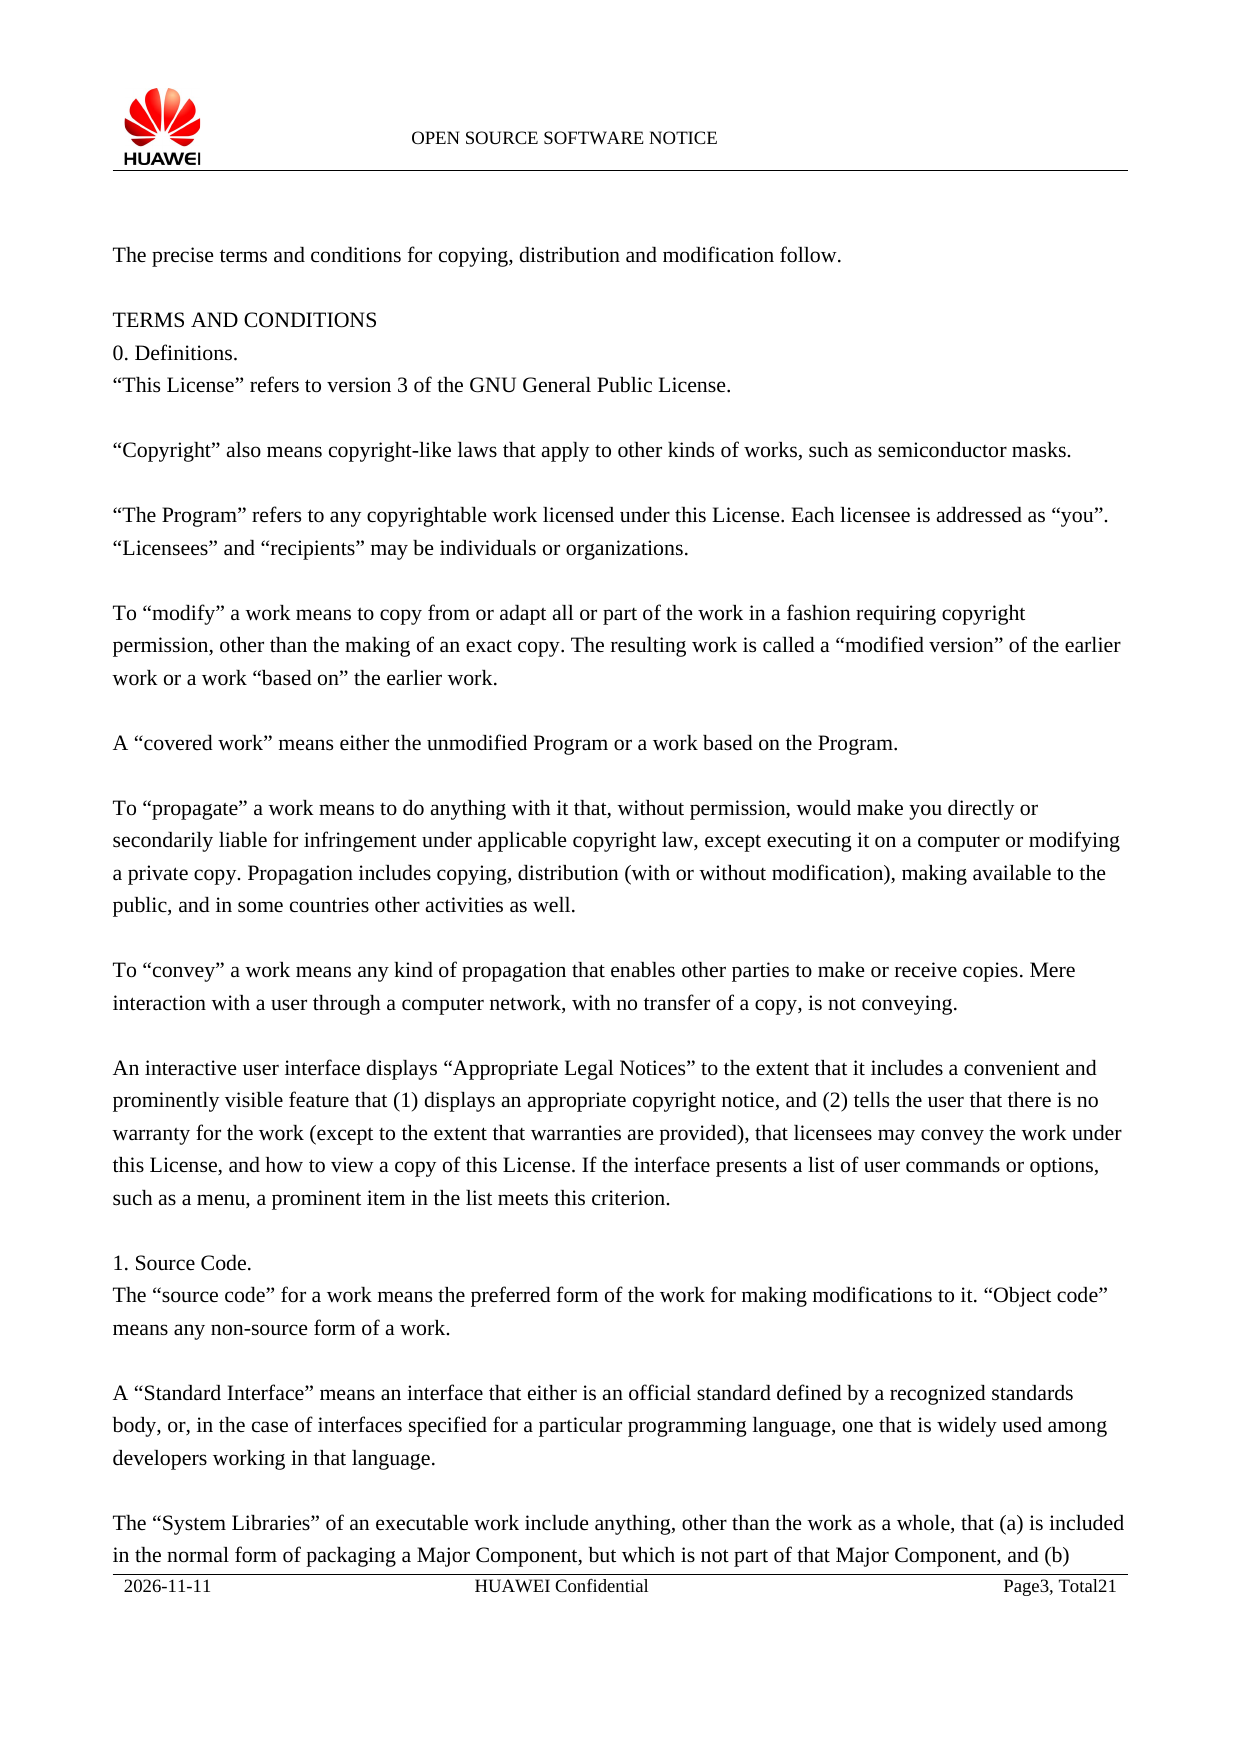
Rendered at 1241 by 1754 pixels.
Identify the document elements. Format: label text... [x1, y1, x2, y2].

picture [124, 88, 201, 165]
